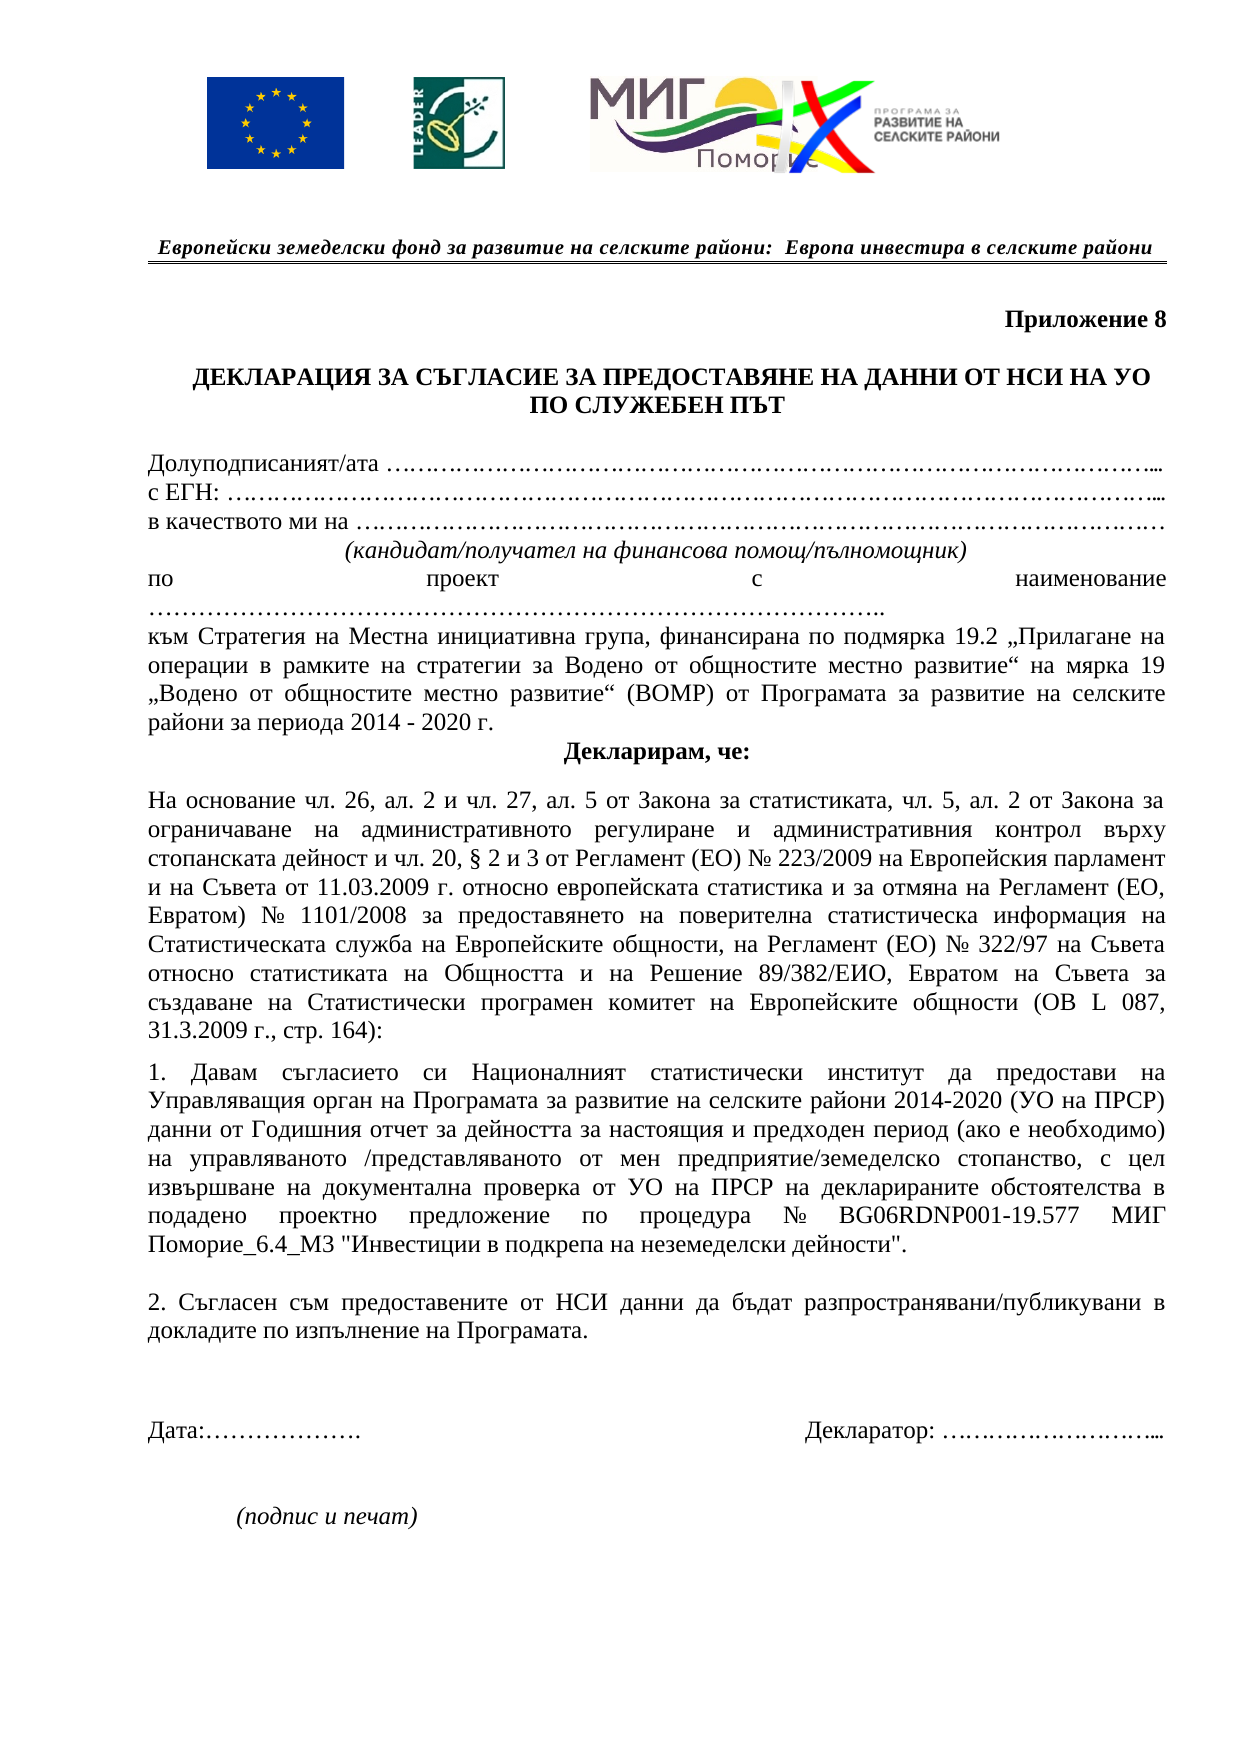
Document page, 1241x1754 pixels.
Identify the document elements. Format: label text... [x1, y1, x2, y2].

text Долуподписаният/ата ………………………………………………………………………………………... [148, 448, 1167, 477]
picture [589, 73, 1010, 180]
text към Стратегия на Местна инициативна група, финансирана по подмярка 19.2 „Прилагане на операции в рамките на стратегии за Водено от общностите местно развитие“ на мярка 19 „Водено от общностите местно развитие“ (ВОМР) от Програмата за развитие на селските райони за периода 2014 - 2020 г. [148, 621, 1167, 736]
picture [207, 77, 345, 169]
text Декларирам, че: [148, 736, 1167, 765]
text в качеството ми на …………………………………………………………………………………………… [148, 506, 1167, 535]
text Приложение 8 [148, 304, 1167, 333]
text 1. Давам съгласието си Националният статистически институт да предостави на Управляващия орган на Програмата за развитие на селските райони 2014-2020 (УО на ПРСР) данни от Годишния отчет за дейността за настоящия и предходен период (ако е необходимо) на управляваното /представляваното от мен предприятие/земеделско стопанство, с цел извършване на документална проверка от УО на ПРСР на декларираните обстоятелства в подадено проектно предложение по процедура № BG06RDNP001-19.577 МИГ Поморие_6.4_М3 "Инвестиции в подкрепа на неземеделски дейности". [148, 1057, 1167, 1258]
text 2. Съгласен съм предоставените от НСИ данни да бъдат разпространявани/публикувани в докладите по изпълнение на Програмата. [148, 1287, 1167, 1344]
text Дата:………………. Декларатор: ………………………... [148, 1415, 1167, 1443]
text (кандидат/получател на финансова помощ/пълномощник) [148, 535, 1167, 563]
text по проект с наименование …………………………………………………………………………….. [148, 563, 1167, 621]
text (подпис и печат) [148, 1473, 1167, 1530]
text с ЕГН: …………………………………………………………………………………………………………... [148, 477, 1167, 506]
picture [413, 77, 505, 169]
text ДЕКЛАРАЦИЯ ЗА СЪГЛАСИЕ ЗА ПРЕДОСТАВЯНЕ НА ДАННИ ОТ НСИ НА УО ПО СЛУЖЕБЕН ПЪТ [148, 362, 1167, 419]
text На основание чл. 26, ал. 2 и чл. 27, ал. 5 от Закона за статистиката, чл. 5, ал. 2 от Закона за ограничаване на административното регулиране и административния контрол върху стопанската дейност и чл. 20, § 2 и 3 от Регламент (ЕО) № 223/2009 на Европейския парламент и на Съвета от 11.03.2009 г. относно европейската статистика и за отмяна на Регламент (ЕО, Евратом) № 1101/2008 за предоставянето на поверителна статистическа информация на Статистическата служба на Европейските общности, на Регламент (ЕО) № 322/97 на Съвета относно статистиката на Общността и на Решение 89/382/ЕИО, Евратом на Съвета за създаване на Статистически програмен комитет на Европейските общности (ОВ L 087, 31.3.2009 г., стp. 164): [148, 786, 1167, 1044]
